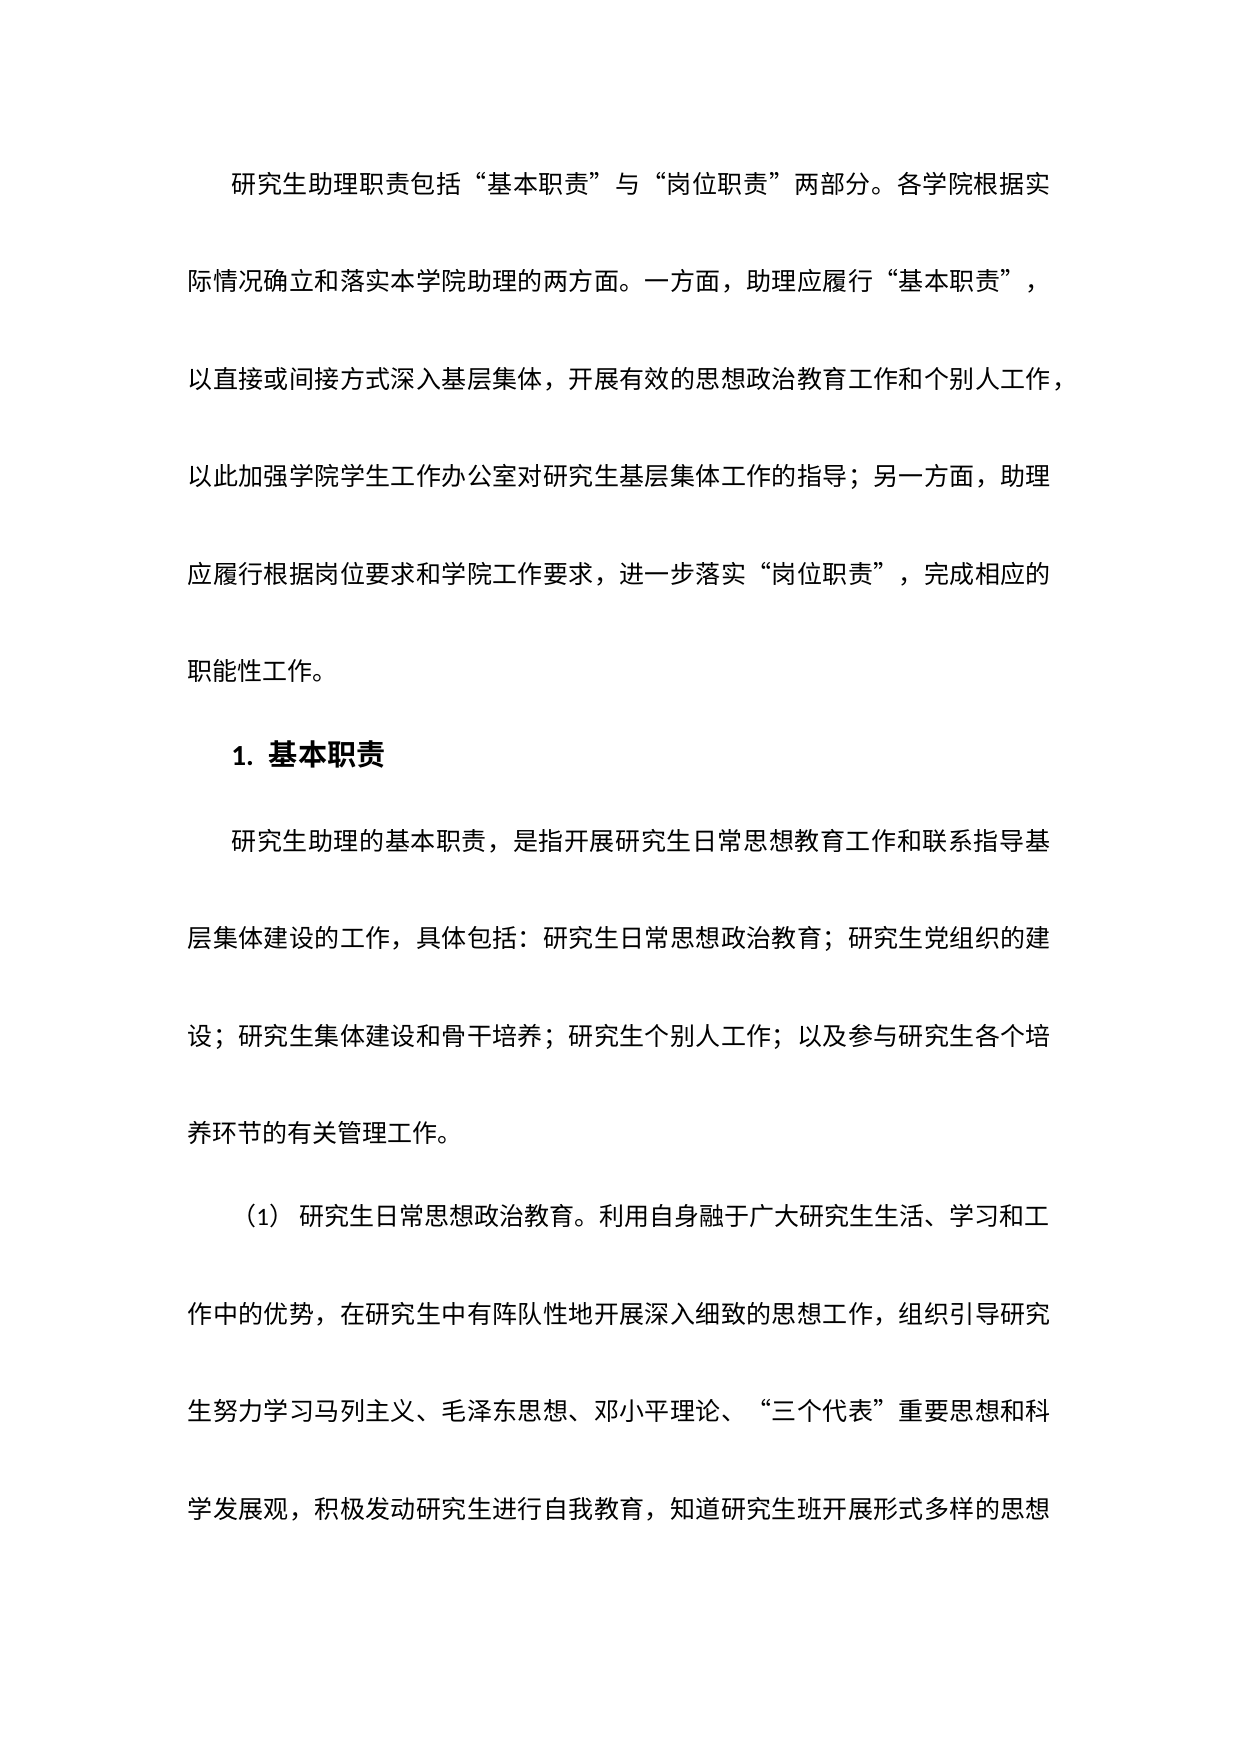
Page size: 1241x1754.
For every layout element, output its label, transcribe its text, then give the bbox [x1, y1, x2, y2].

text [187, 1182, 1053, 1540]
text 研究生助理的基本职责，是指开展研究生日常思想教育工作和联系指导基层集体建设的工作，具体包括：研究生日常思想政治教育；研究生党组织的建设；研究生集体建设和骨干培养；研究生个别人工作；以及参与研究生各个培养环节的有关管理工作。 [187, 807, 1053, 1164]
text 研究生助理职责包括“基本职责”与“岗位职责”两部分。各学院根据实际情况确立和落实本学院助理的两方面。一方面，助理应履行“基本职责”，以直接或间接方式深入基层集体，开展有效的思想政治教育工作和个别人工作，以此加强学院学生工作办公室对研究生基层集体工作的指导；另一方面，助理应履行根据岗位要求和学院工作要求，进一步落实“岗位职责”，完成相应的职能性工作。 [187, 150, 1053, 702]
list 基本职责 [231, 721, 1053, 786]
